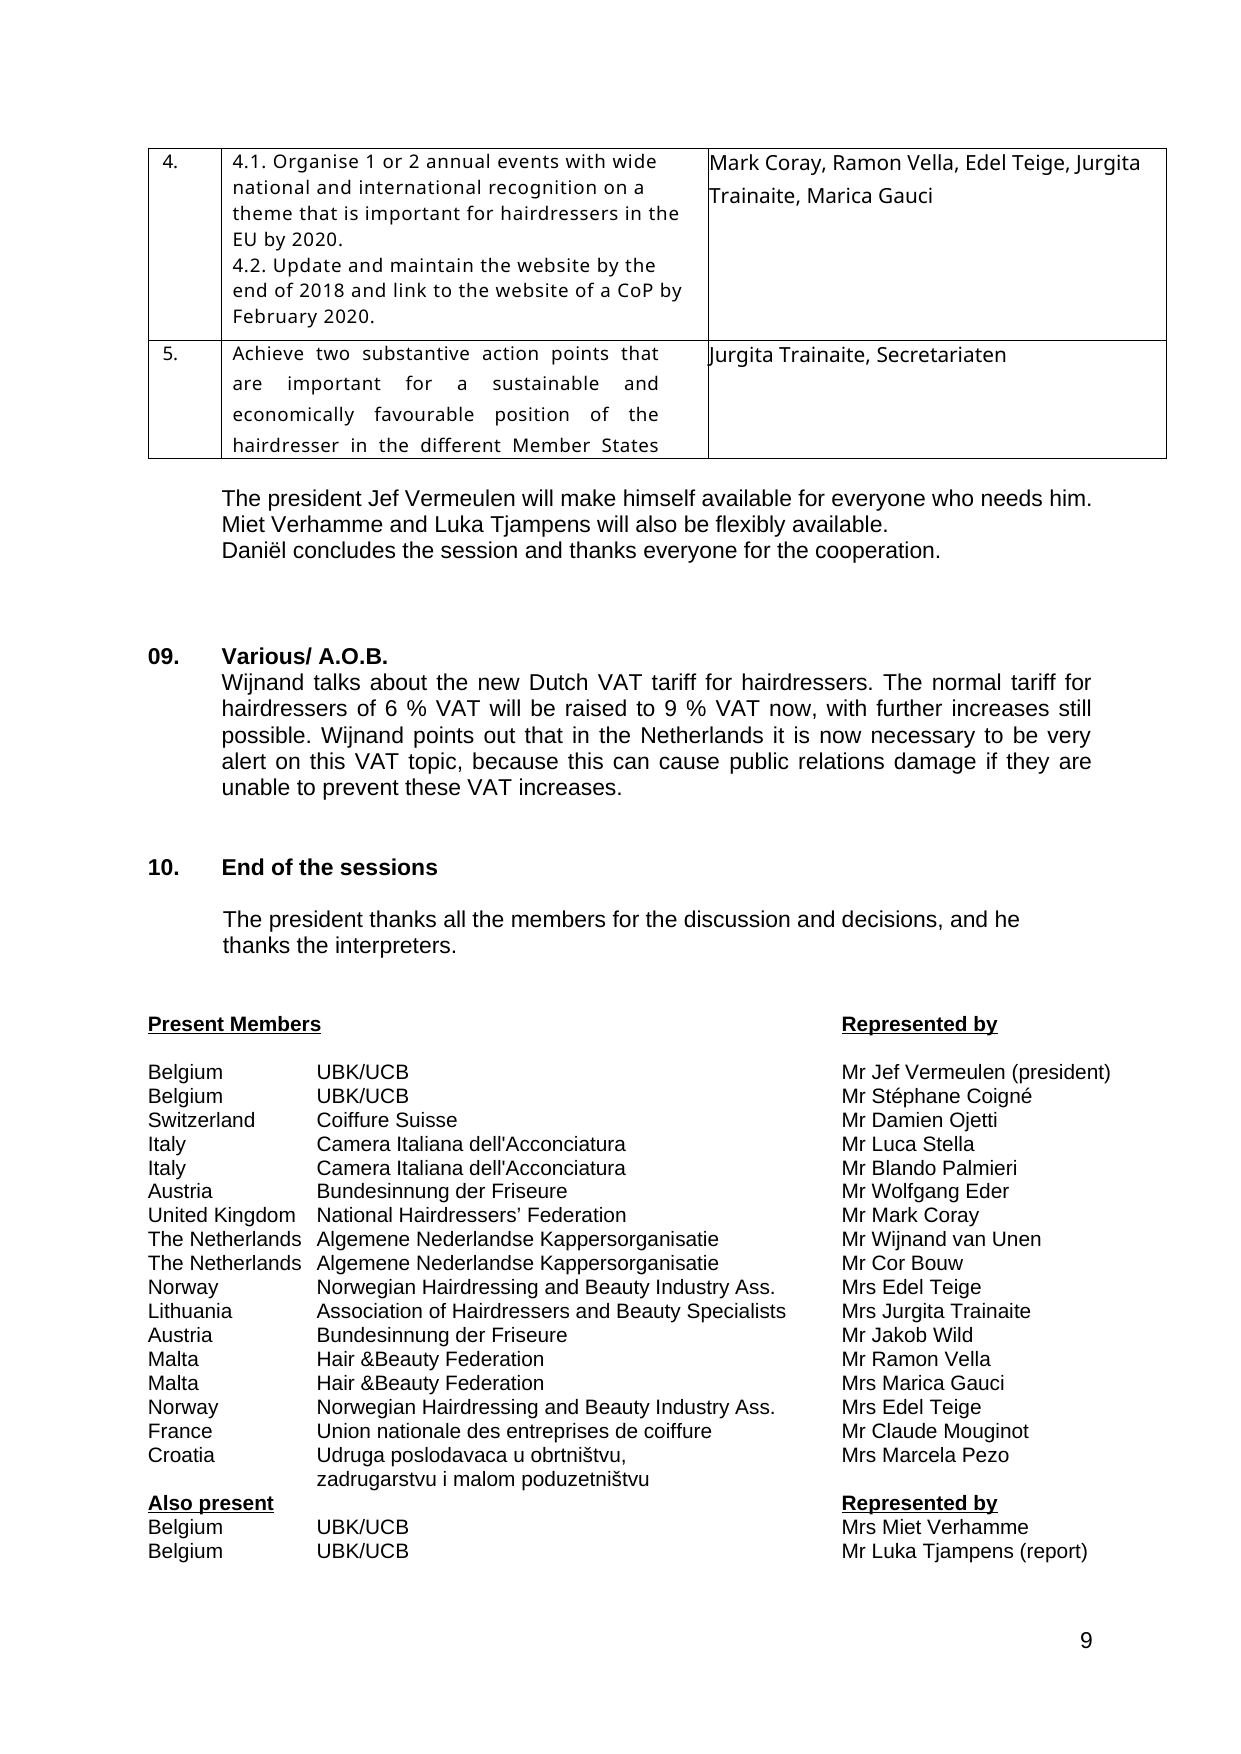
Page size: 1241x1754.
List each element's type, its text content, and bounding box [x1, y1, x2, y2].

text Switzerland Coiffure Suisse Mr Damien Ojetti [148, 1107, 1193, 1131]
table_cell Achieve two substantive action points that are important for a sustainable and economically favourable position of the hairdresser in the different Member States by the end of 2020. [222, 341, 708, 458]
text Austria Bundesinnung der Friseure Mr Wolfgang Eder [148, 1179, 1193, 1203]
text France Union nationale des entreprises de coiffure Mr Claude Mouginot [148, 1419, 1193, 1443]
text Malta Hair &Beauty Federation Mrs Marica Gauci [148, 1371, 1193, 1395]
text Belgium UBK/UCB Mr Jef Vermeulen (president) [148, 1059, 1193, 1083]
text Croatia Udruga poslodavaca u obrtništvu, Mrs Marcela Pezo zadrugarstvu i malom poduzetništvu [148, 1443, 1193, 1491]
text Present Members Represented by [148, 1012, 1193, 1036]
table_cell [149, 149, 221, 339]
text Lithuania Association of Hairdressers and Beauty Specialists Mrs Jurgita Trainaite [148, 1299, 1193, 1323]
table_cell Mark Coray, Ramon Vella, Edel Teige, Jurgita Trainaite, Marica Gauci [709, 149, 1166, 339]
text United Kingdom National Hairdressers’ Federation Mr Mark Coray [148, 1203, 1193, 1227]
table_cell [149, 341, 221, 458]
table_cell 4.1. Organise 1 or 2 annual events with wide national and international recognition on a theme that is important for hairdressers in the EU by 2020. 4.2. Update and maintain the website by the end of 2018 and link to the website of a CoP by February 2020. [222, 149, 708, 339]
text Norway Norwegian Hairdressing and Beauty Industry Ass. Mrs Edel Teige [148, 1275, 1193, 1299]
text The president Jef Vermeulen will make himself available for everyone who needs him. Miet Verhamme and Luka Tjampens will also be flexibly available. [221, 484, 1093, 537]
text The Netherlands Algemene Nederlandse Kappersorganisatie Mr Cor Bouw [148, 1251, 1193, 1275]
table_cell Jurgita Trainaite, Secretariaten [709, 341, 1166, 458]
text Italy Camera Italiana dell'Acconciatura Mr Luca Stella [148, 1131, 1193, 1155]
text Belgium UBK/UCB Mrs Miet Verhamme [148, 1515, 1193, 1539]
text 09. Various/ A.O.B. [148, 643, 1093, 669]
text Malta Hair &Beauty Federation Mr Ramon Vella [148, 1347, 1193, 1371]
text Norway Norwegian Hairdressing and Beauty Industry Ass. Mrs Edel Teige [148, 1395, 1193, 1419]
text 10. End of the sessions [148, 853, 1093, 880]
text The Netherlands Algemene Nederlandse Kappersorganisatie Mr Wijnand van Unen [148, 1227, 1193, 1251]
text Belgium UBK/UCB Mr Luka Tjampens (report) [148, 1539, 1193, 1563]
list The president thanks all the members for the discussion and decisions, and he thanks the interpreters. [223, 906, 1093, 959]
text Austria Bundesinnung der Friseure Mr Jakob Wild [148, 1323, 1193, 1347]
text Italy Camera Italiana dell'Acconciatura Mr Blando Palmieri [148, 1155, 1193, 1179]
text Daniël concludes the session and thanks everyone for the cooperation. [221, 537, 1093, 563]
text Belgium UBK/UCB Mr Stéphane Coigné [148, 1083, 1193, 1107]
text Also present Represented by [148, 1491, 1193, 1515]
text Wijnand talks about the new Dutch VAT tariff for hairdressers. The normal tariff for hairdressers of 6 % VAT will be raised to 9 % VAT now, with further increases still possible. Wijnand points out that in the Netherlands it is now necessary to be very alert on this VAT topic, because this can cause public relations damage if they are unable to prevent these VAT increases. [221, 669, 1093, 801]
